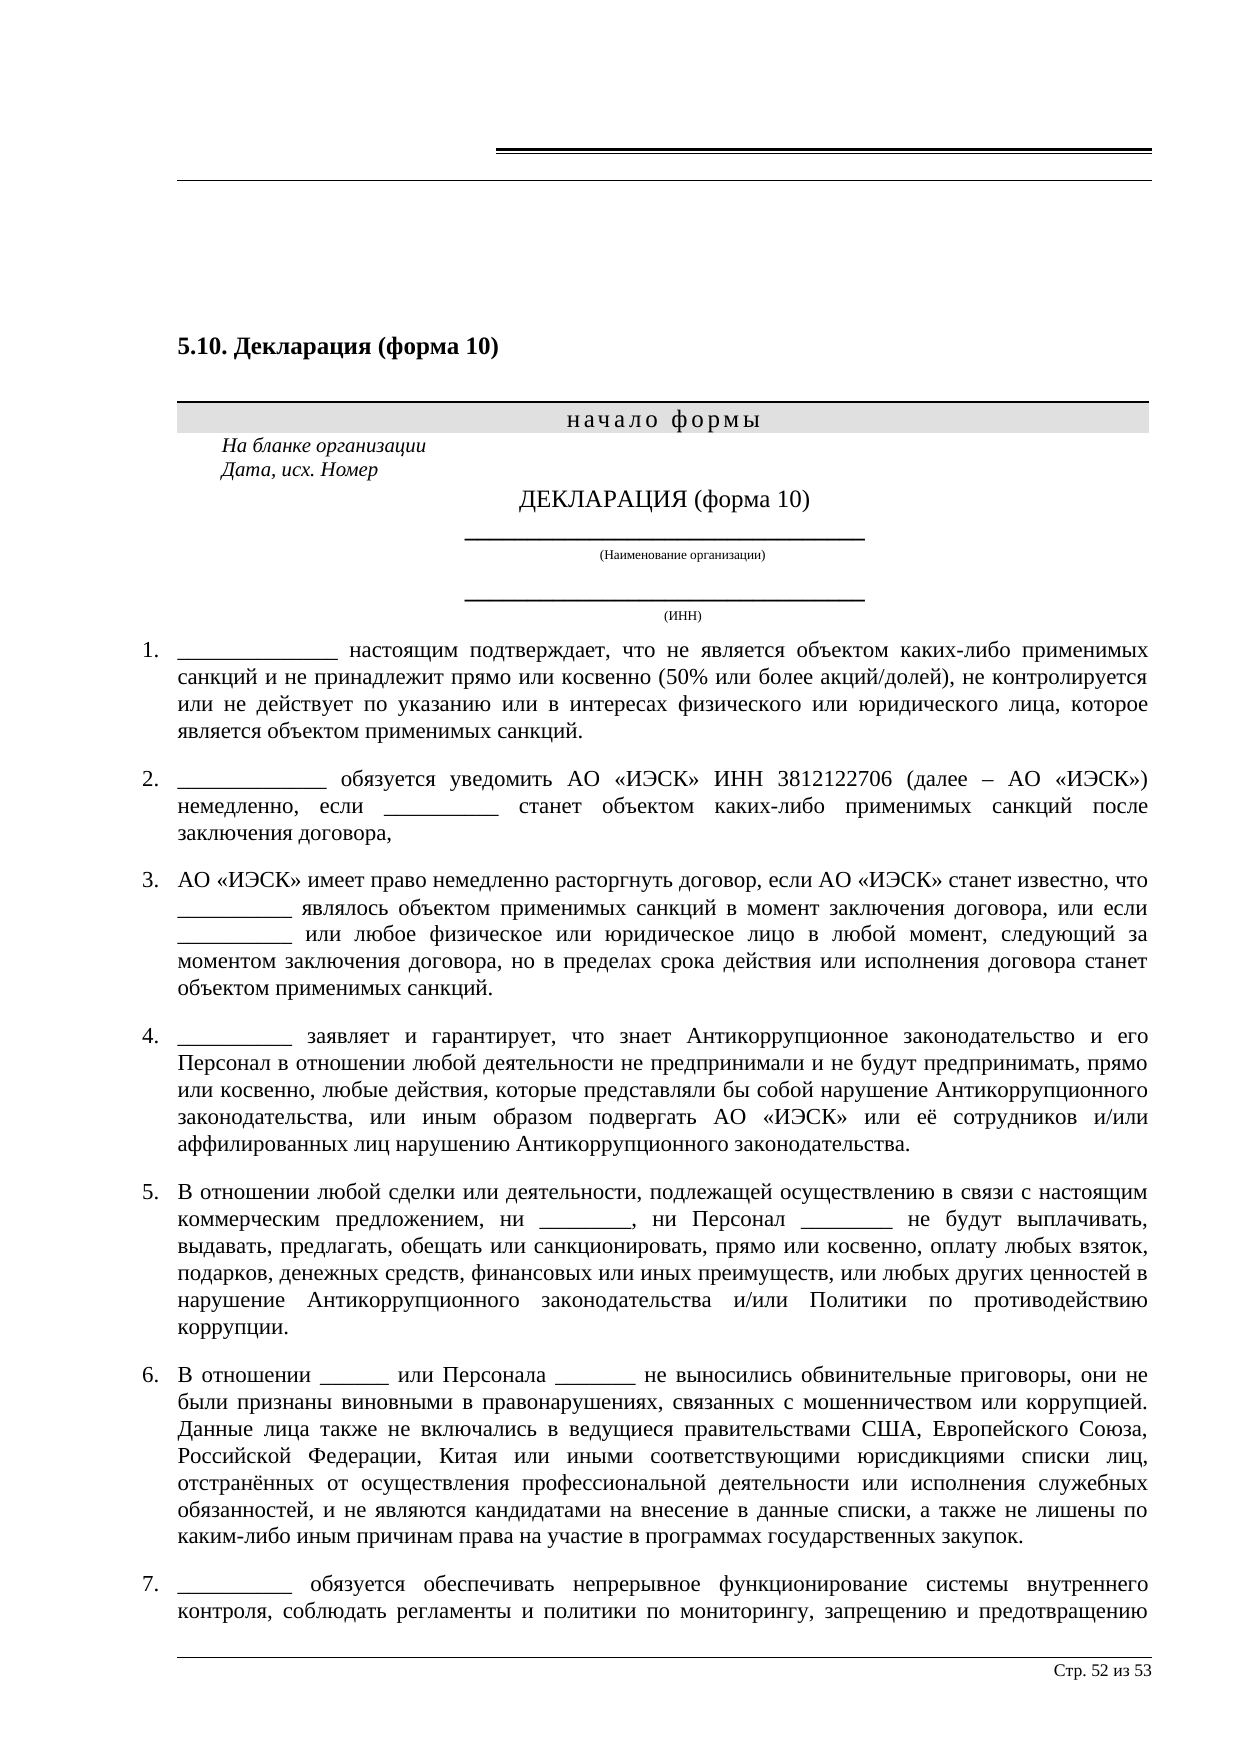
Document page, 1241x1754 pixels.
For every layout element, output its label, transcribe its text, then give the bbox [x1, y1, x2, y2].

list ______________ настоящим подтверждает, что не является объектом каких-либо применимых санкций и не принадлежит прямо или косвенно (50% или более акций/долей), не контролируется или не действует по указанию или в интересах физического или юридического лица, которое является объектом применимых санкций. [142, 636, 1149, 744]
text ДЕКЛАРАЦИЯ (форма 10) [177, 481, 1152, 514]
list __________ заявляет и гарантирует, что знает Антикоррупционное законодательство и его Персонал в отношении любой деятельности не предпринимали и не будут предпринимать, прямо или косвенно, любые действия, которые представляли бы собой нарушение Антикоррупционного законодательства, или иным образом подвергать АО «ИЭСК» или её сотрудников и/или аффилированных лиц нарушению Антикоррупционного законодательства. [142, 1022, 1149, 1157]
text Дата, исх. Номер [222, 457, 1152, 481]
text 5.10. Декларация (форма 10) [177, 331, 1152, 360]
text На бланке организации [222, 433, 1152, 457]
list АО «ИЭСК» имеет право немедленно расторгнуть договор, если АО «ИЭСК» станет известно, что __________ являлось объектом применимых санкций в момент заключения договора, или если __________ или любое физическое или юридическое лицо в любой момент, следующий за моментом заключения договора, но в пределах срока действия или исполнения договора станет объектом применимых санкций. [142, 866, 1149, 1001]
list В отношении ______ или Персонала _______ не выносились обвинительные приговоры, они не были признаны виновными в правонарушениях, связанных с мошенничеством или коррупцией. Данные лица также не включались в ведущиеся правительствами США, Европейского Союза, Российской Федерации, Китая или иными соответствующими юрисдикциями списки лиц, отстранённых от осуществления профессиональной деятельности или исполнения служебных обязанностей, и не являются кандидатами на внесение в данные списки, а также не лишены по каким-либо иным причинам права на участие в программах государственных закупок. [142, 1361, 1149, 1549]
text ________________________________ [177, 575, 1152, 603]
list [142, 1570, 1149, 1624]
list В отношении любой сделки или деятельности, подлежащей осуществлению в связи с настоящим коммерческим предложением, ни ________, ни Персонал ________ не будут выплачивать, выдавать, предлагать, обещать или санкционировать, прямо или косвенно, оплату любых взяток, подарков, денежных средств, финансовых или иных преимуществ, или любых других ценностей в нарушение Антикоррупционного законодательства и/или Политики по противодействию коррупции. [142, 1178, 1149, 1340]
text (ИНН) [177, 603, 1152, 636]
text начало формы [177, 403, 1149, 433]
text ________________________________ [177, 514, 1152, 542]
list _____________ обязуется уведомить АО «ИЭСК» ИНН 3812122706 (далее – АО «ИЭСК») немедленно, если __________ станет объектом каких-либо применимых санкций после заключения договора, [142, 764, 1149, 846]
text (Наименование организации) [177, 542, 1152, 575]
